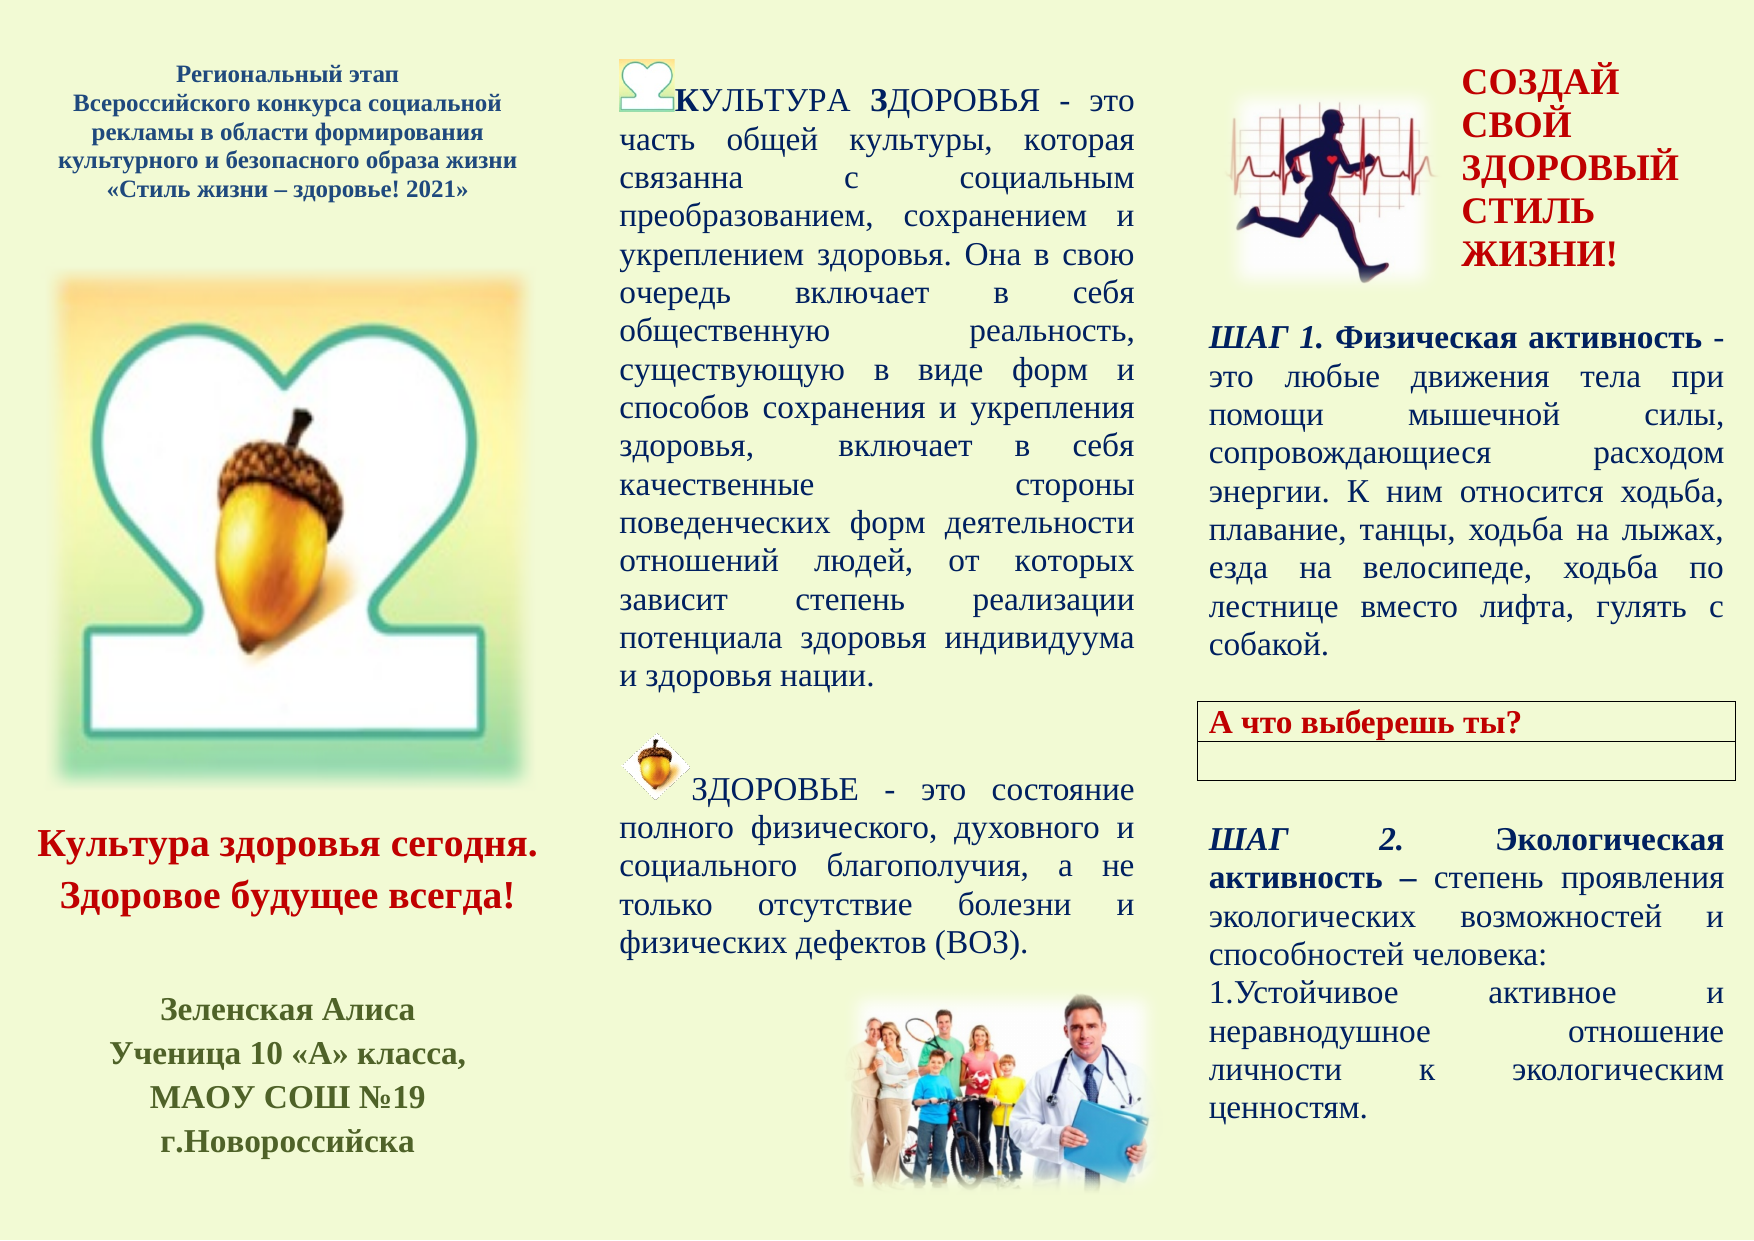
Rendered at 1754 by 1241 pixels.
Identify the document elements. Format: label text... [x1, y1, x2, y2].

text Ученица 10 «А» класса, [29, 1033, 545, 1071]
picture [619, 59, 675, 112]
text СОЗДАЙ СВОЙ ЗДОРОВЫЙ СТИЛЬ ЖИЗНИ! [1208, 59, 1724, 275]
table_cell [1198, 742, 1735, 780]
text Зеленская Алиса [29, 989, 545, 1027]
text Культура здоровья сегодня. Здоровое будущее всегда! [29, 270, 545, 917]
text ШАГ 2. Экологическая активность – степень проявления экологических возможностей и способностей человека: [1208, 819, 1724, 973]
text ШАГ 1. Физическая активность - это любые движения тела при помощи мышечной силы, сопровождающиеся расходом энергии. К ним относится ходьба, плавание, танцы, ходьба на лыжах, езда на велосипеде, ходьба по лестнице вместо лифта, гулять с собакой. [1208, 318, 1724, 663]
text КУЛЬТУРА ЗДОРОВЬЯ - это часть общей культуры, которая связанна с социальным преобразованием, сохранением и укреплением здоровья. Она в свою очередь включает в себя общественную реальность, существующую в виде форм и способов сохранения и укрепления здоровья, включает в себя качественные стороны поведенческих форм деятельности отношений людей, от которых зависит степень реализации потенциала здоровья индивидуума и здоровья нации. [619, 59, 1135, 694]
picture [621, 733, 690, 799]
text Региональный этап [29, 59, 545, 88]
table_header А что выберешь ты? [1198, 702, 1735, 741]
text Всероссийского конкурса социальной рекламы в области формирования культурного и безопасного образа жизни «Стиль жизни – здоровье! 2021» [29, 88, 545, 203]
text ЗДОРОВЬЕ - это состояние полного физического, духовного и социального благополучия, а не только отсутствие болезни и физических дефектов (ВОЗ). [619, 732, 1135, 961]
picture [869, 1011, 1135, 1167]
text МАОУ СОШ №19 г.Новороссийска [29, 1077, 545, 1159]
text 1.Устойчивое активное и неравнодушное отношение личности к экологическим ценностям. [1208, 973, 1724, 1126]
